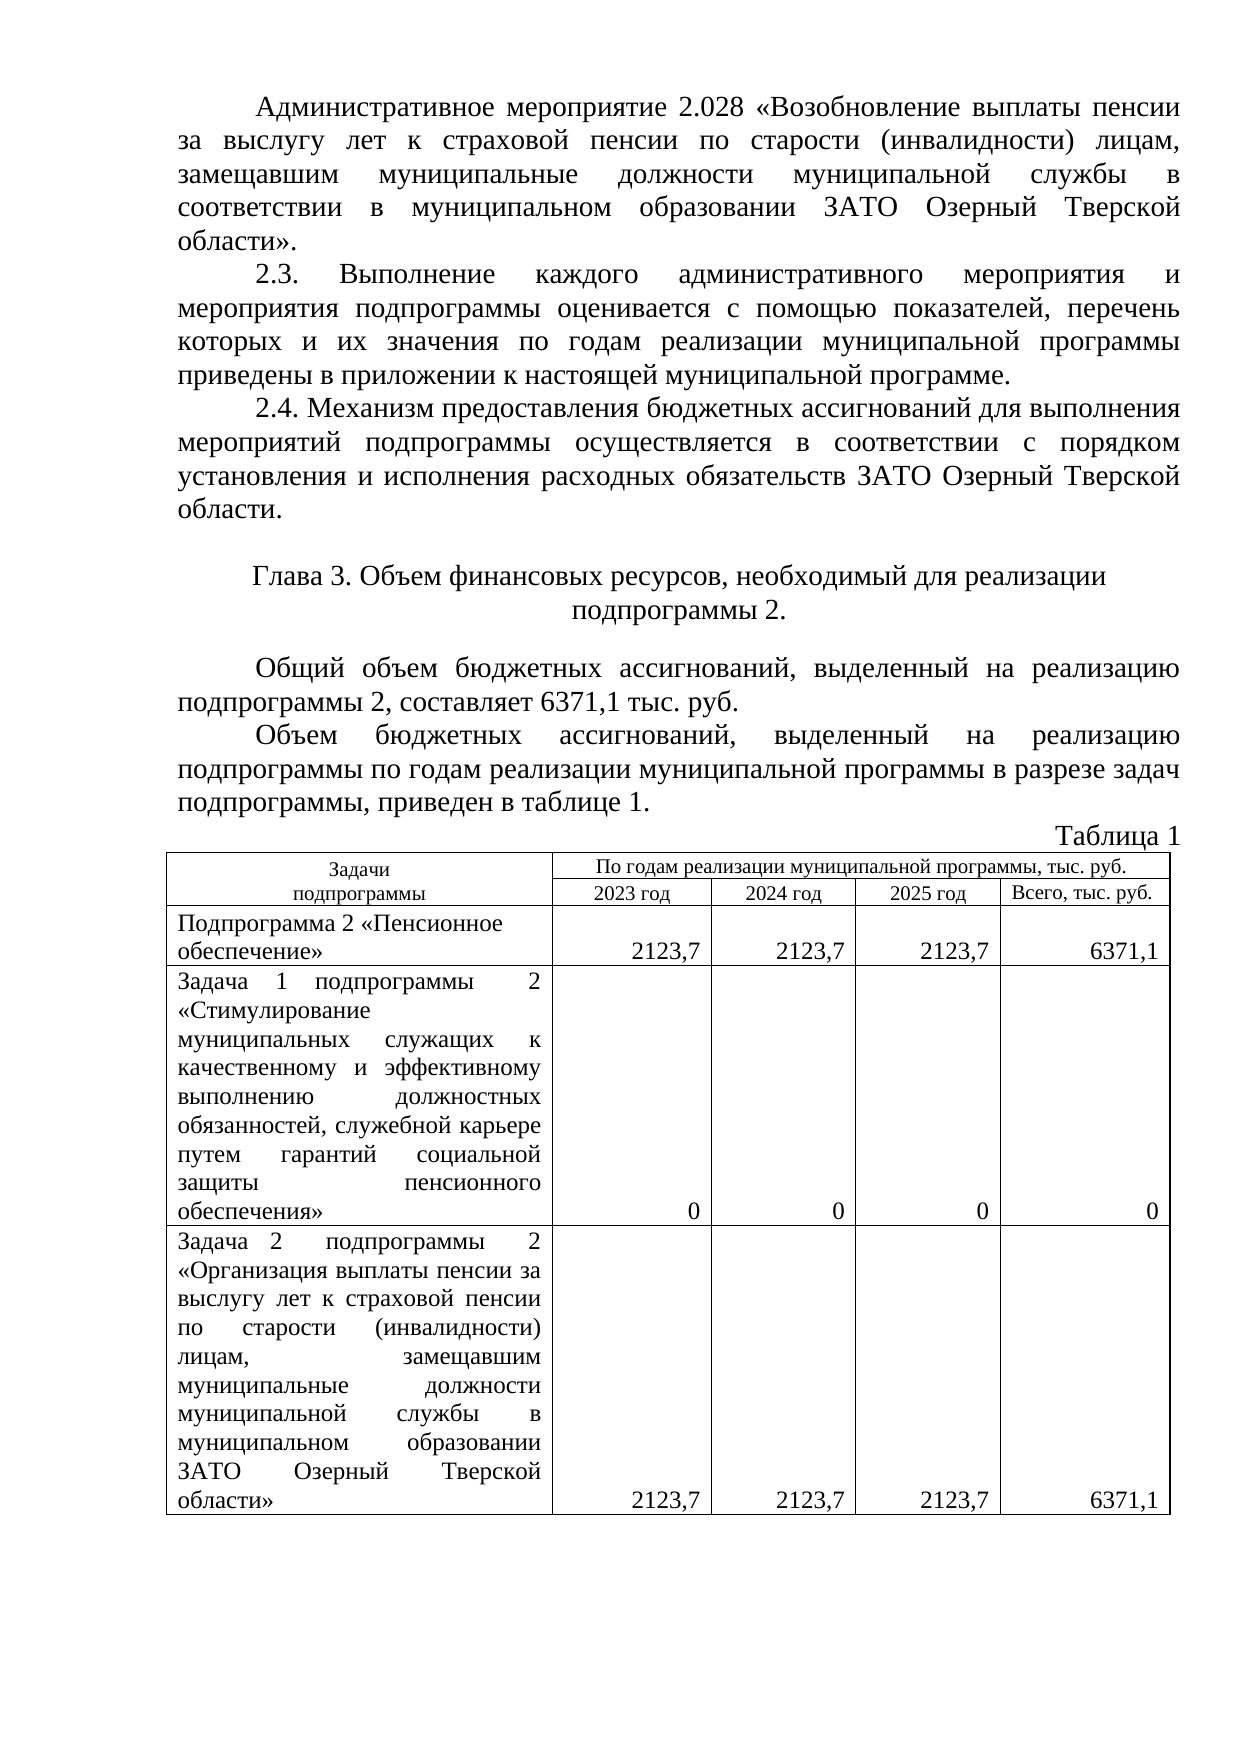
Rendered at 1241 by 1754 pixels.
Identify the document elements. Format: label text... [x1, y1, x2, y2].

table_cell Всего, тыс. руб. [1001, 879, 1169, 905]
table_cell 0 [1001, 966, 1169, 1225]
table_cell 2123,7 [553, 1226, 711, 1513]
table_header По годам реализации муниципальной программы, тыс. руб. [553, 853, 1169, 878]
table_cell 2123,7 [856, 1226, 1000, 1513]
table_cell 0 [553, 966, 711, 1225]
table_cell 6371,1 [1001, 1226, 1169, 1513]
text Таблица 1 [177, 818, 1181, 852]
table_cell Задача 2 подпрограммы 2 «Организация выплаты пенсии за выслугу лет к страховой пенсии по старости (инвалидности) лицам, замещавшим муниципальные должности муниципальной службы в муниципальном образовании ЗАТО Озерный Тверской области» [167, 1226, 552, 1513]
table_cell 0 [856, 966, 1000, 1225]
text Общий объем бюджетных ассигнований, выделенный на реализацию подпрограммы 2, составляет 6371,1 тыс. руб. [177, 650, 1181, 717]
table_cell 2023 год [553, 879, 711, 905]
text Административное мероприятие 2.028 «Возобновление выплаты пенсии за выслугу лет к страховой пенсии по старости (инвалидности) лицам, замещавшим муниципальные должности муниципальной службы в соответствии в муниципальном образовании ЗАТО Озерный Тверской области». [177, 89, 1181, 256]
table_cell 6371,1 [1001, 906, 1169, 965]
text 2.3. Выполнение каждого административного мероприятия и мероприятия подпрограммы оценивается с помощью показателей, перечень которых и их значения по годам реализации муниципальной программы приведены в приложении к настоящей муниципальной программе. [177, 256, 1181, 391]
table_cell 2123,7 [712, 1226, 855, 1513]
text Объем бюджетных ассигнований, выделенный на реализацию подпрограммы по годам реализации муниципальной программы в разрезе задач подпрограммы, приведен в таблице 1. [177, 717, 1181, 818]
table_cell 2025 год [856, 879, 1000, 905]
text 2.4. Механизм предоставления бюджетных ассигнований для выполнения мероприятий подпрограммы осуществляется в соответствии с порядком установления и исполнения расходных обязательств ЗАТО Озерный Тверской области. [177, 391, 1181, 525]
table_cell Задача 1 подпрограммы 2 «Стимулирование муниципальных служащих к качественному и эффективному выполнению должностных обязанностей, служебной карьере путем гарантий социальной защиты пенсионного обеспечения» [167, 966, 552, 1225]
table_header Задачи подпрограммы [167, 853, 552, 905]
table_cell 2123,7 [553, 906, 711, 965]
table_cell 2123,7 [712, 906, 855, 965]
table_cell Подпрограмма 2 «Пенсионное обеспечение» [167, 906, 552, 965]
table_cell 2024 год [712, 879, 855, 905]
table_cell 0 [712, 966, 855, 1225]
table_cell 2123,7 [856, 906, 1000, 965]
text Глава 3. Объем финансовых ресурсов, необходимый для реализации подпрограммы 2. [177, 558, 1181, 625]
